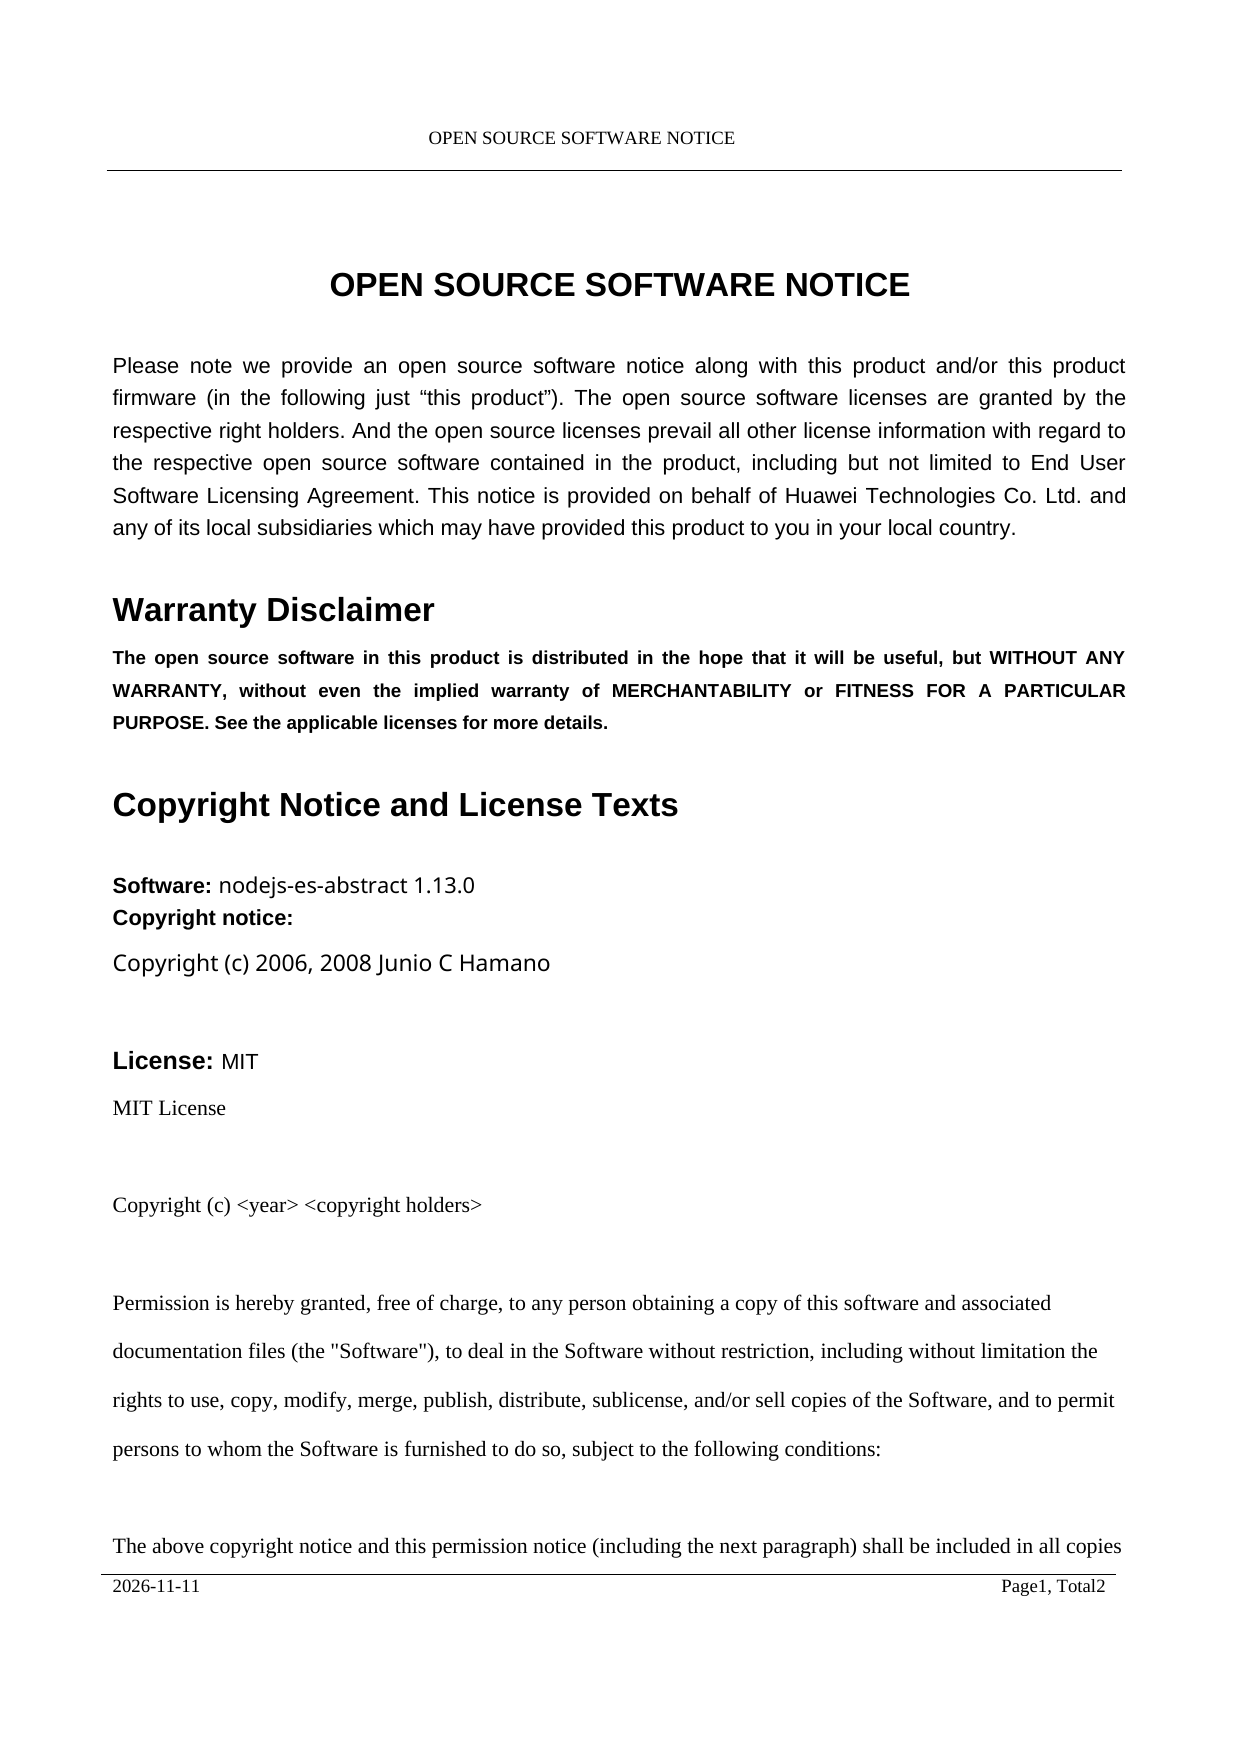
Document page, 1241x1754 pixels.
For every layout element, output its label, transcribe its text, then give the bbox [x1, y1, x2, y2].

text Please note we provide an open source software notice along with this product and/or this product firmware (in the following just “this product”). The open source software licenses are granted by the respective right holders. And the open source licenses prevail all other license information with regard to the respective open source software contained in the product, including but not limited to End User Software Licensing Agreement. This notice is provided on behalf of Huawei Technologies Co. Ltd. and any of its local subsidiaries which may have provided this product to you in your local country. [112, 349, 1128, 544]
text The open source software in this product is distributed in the hope that it will be useful, but WITHOUT ANY WARRANTY, without even the implied warranty of MERCHANTABILITY or FITNESS FOR A PARTICULAR PURPOSE. See the applicable licenses for more details. [112, 641, 1128, 739]
text Copyright notice: [112, 901, 1128, 934]
text Software: nodejs-es-abstract 1.13.0 [112, 869, 1128, 901]
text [112, 1091, 1128, 1562]
text Copyright Notice and License Texts [112, 771, 1128, 836]
text Warranty Disclaimer [112, 576, 1128, 641]
text Copyright (c) 2006, 2008 Junio C Hamano [112, 947, 1128, 1028]
text License: MIT [112, 1044, 1128, 1077]
text OPEN SOURCE SOFTWARE NOTICE [112, 251, 1128, 316]
